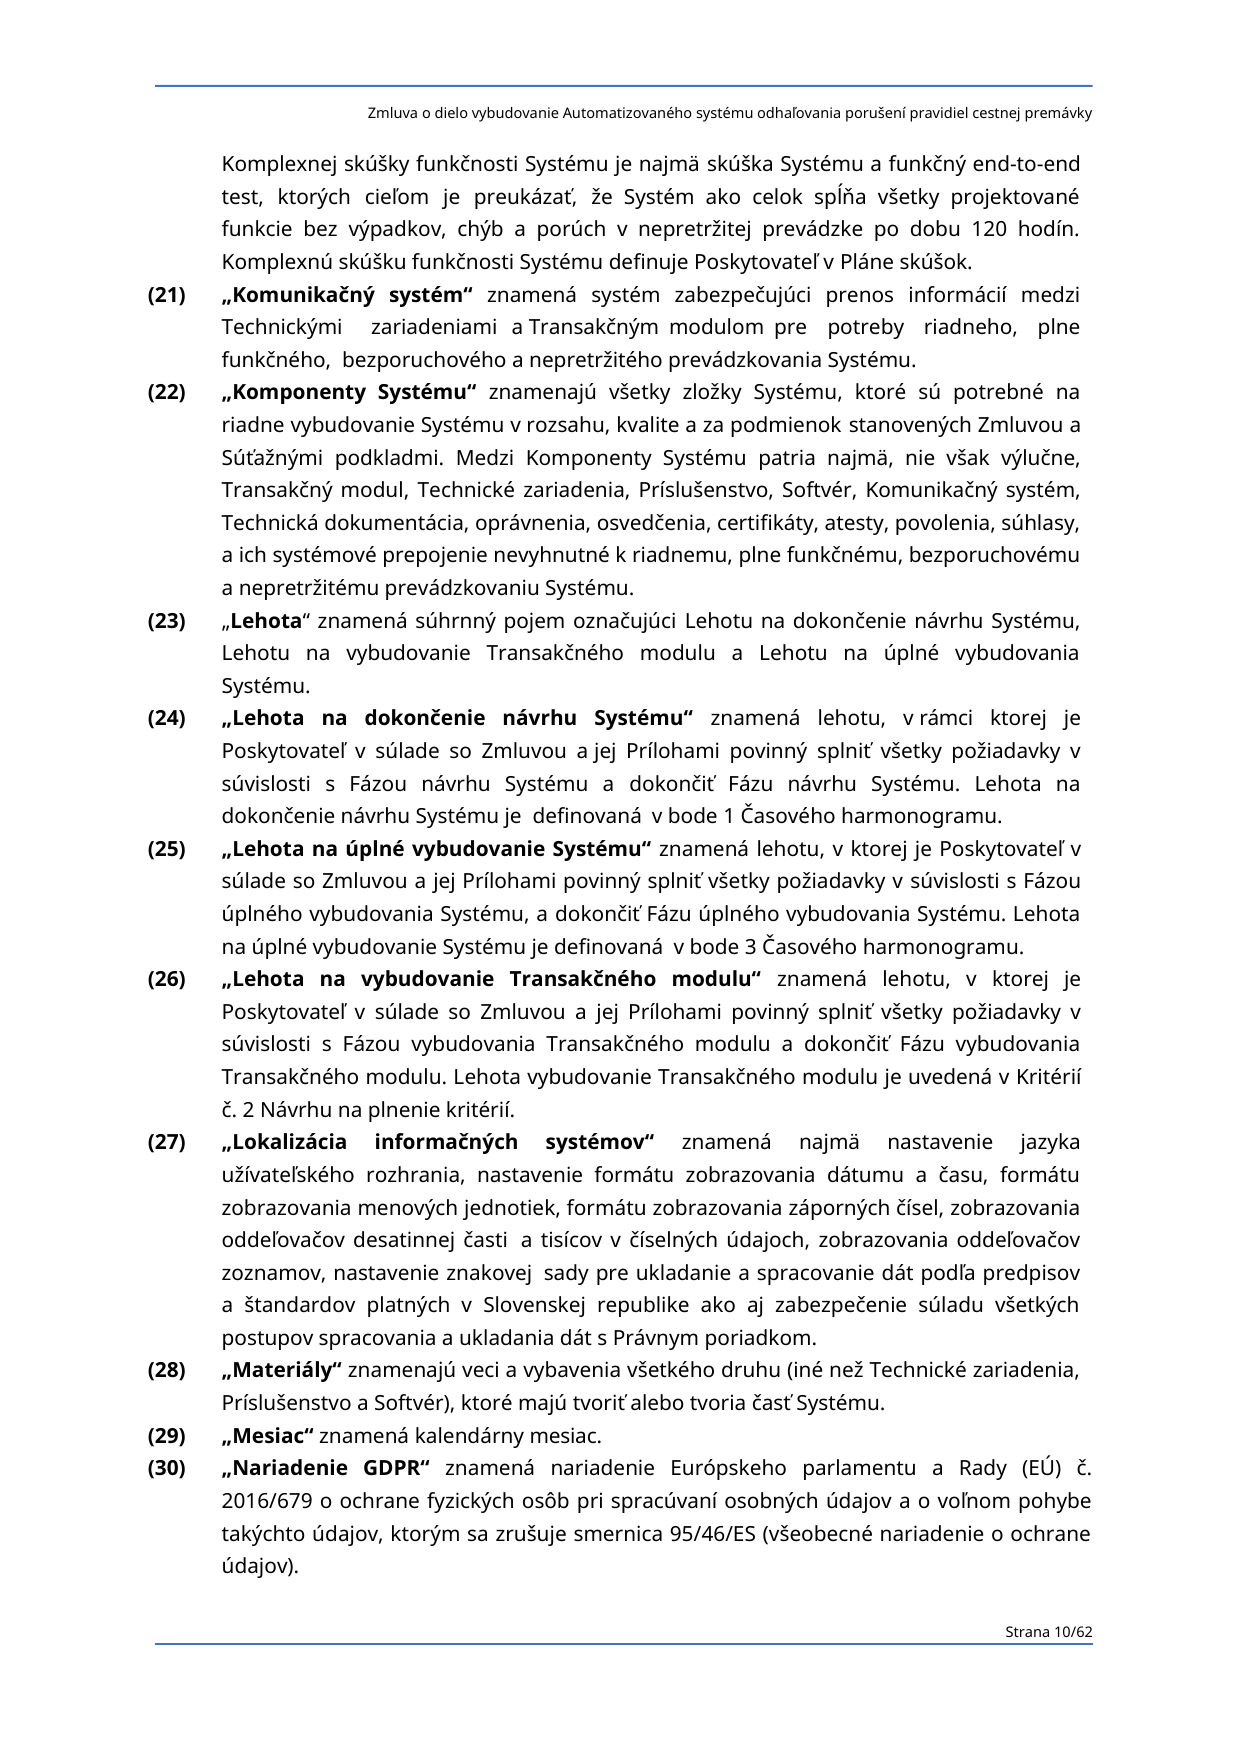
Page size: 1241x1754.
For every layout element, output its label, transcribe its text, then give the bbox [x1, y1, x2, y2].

list „Komponenty Systému“ znamenajú všetky zložky Systému, ktoré sú potrebné na riadne vybudovanie Systému v rozsahu, kvalite a za podmienok stanovených Zmluvou a Súťažnými podkladmi. Medzi Komponenty Systému patria najmä, nie však výlučne, Transakčný modul, Technické zariadenia, Príslušenstvo, Softvér, Komunikačný systém, Technická dokumentácia, oprávnenia, osvedčenia, certifikáty, atesty, povolenia, súhlasy, a ich systémové prepojenie nevyhnutné k riadnemu, plne funkčnému, bezporuchovému a nepretržitému prevádzkovaniu Systému. [148, 377, 1081, 602]
list „Lehota“ znamená súhrnný pojem označujúci Lehotu na dokončenie návrhu Systému, Lehotu na vybudovanie Transakčného modulu a Lehotu na úplné vybudovania Systému. [148, 606, 1081, 699]
list „Materiály“ znamenajú veci a vybavenia všetkého druhu (iné než Technické zariadenia, Príslušenstvo a Softvér), ktoré majú tvoriť alebo tvoria časť Systému. [148, 1356, 1081, 1417]
list „Nariadenie GDPR“ znamená nariadenie Európskeho parlamentu a Rady (EÚ) č. 2016/679 o ochrane fyzických osôb pri spracúvaní osobných údajov a o voľnom pohybe takýchto údajov, ktorým sa zrušuje smernica 95/46/ES (všeobecné nariadenie o ochrane údajov). [148, 1453, 1093, 1580]
list „Lehota na dokončenie návrhu Systému“ znamená lehotu, v rámci ktorej je Poskytovateľ v súlade so Zmluvou a jej Prílohami povinný splniť všetky požiadavky v súvislosti s Fázou návrhu Systému a dokončiť Fázu návrhu Systému. Lehota na dokončenie návrhu Systému je definovaná v bode 1 Časového harmonogramu. [148, 703, 1081, 830]
list „Lehota na vybudovanie Transakčného modulu“ znamená lehotu, v ktorej je Poskytovateľ v súlade so Zmluvou a jej Prílohami povinný splniť všetky požiadavky v súvislosti s Fázou vybudovania Transakčného modulu a dokončiť Fázu vybudovania Transakčného modulu. Lehota vybudovanie Transakčného modulu je uvedená v Kritérií č. 2 Návrhu na plnenie kritérií. [148, 964, 1081, 1123]
list „Komunikačný systém“ znamená systém zabezpečujúci prenos informácií medzi Technickými zariadeniami a Transakčným modulom pre potreby riadneho, plne funkčného, bezporuchového a nepretržitého prevádzkovania Systému. [148, 280, 1081, 373]
list „Lehota na úplné vybudovanie Systému“ znamená lehotu, v ktorej je Poskytovateľ v súlade so Zmluvou a jej Prílohami povinný splniť všetky požiadavky v súvislosti s Fázou úplného vybudovania Systému, a dokončiť Fázu úplného vybudovania Systému. Lehota na úplné vybudovanie Systému je definovaná v bode 3 Časového harmonogramu. [148, 834, 1081, 960]
list „Mesiac“ znamená kalendárny mesiac. [148, 1421, 1093, 1449]
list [148, 149, 1081, 276]
list „Lokalizácia informačných systémov“ znamená najmä nastavenie jazyka užívateľského rozhrania, nastavenie formátu zobrazovania dátumu a času, formátu zobrazovania menových jednotiek, formátu zobrazovania záporných čísel, zobrazovania oddeľovačov desatinnej časti a tisícov v číselných údajoch, zobrazovania oddeľovačov zoznamov, nastavenie znakovej sady pre ukladanie a spracovanie dát podľa predpisov a štandardov platných v Slovenskej republike ako aj zabezpečenie súladu všetkých postupov spracovania a ukladania dát s Právnym poriadkom. [148, 1127, 1081, 1351]
